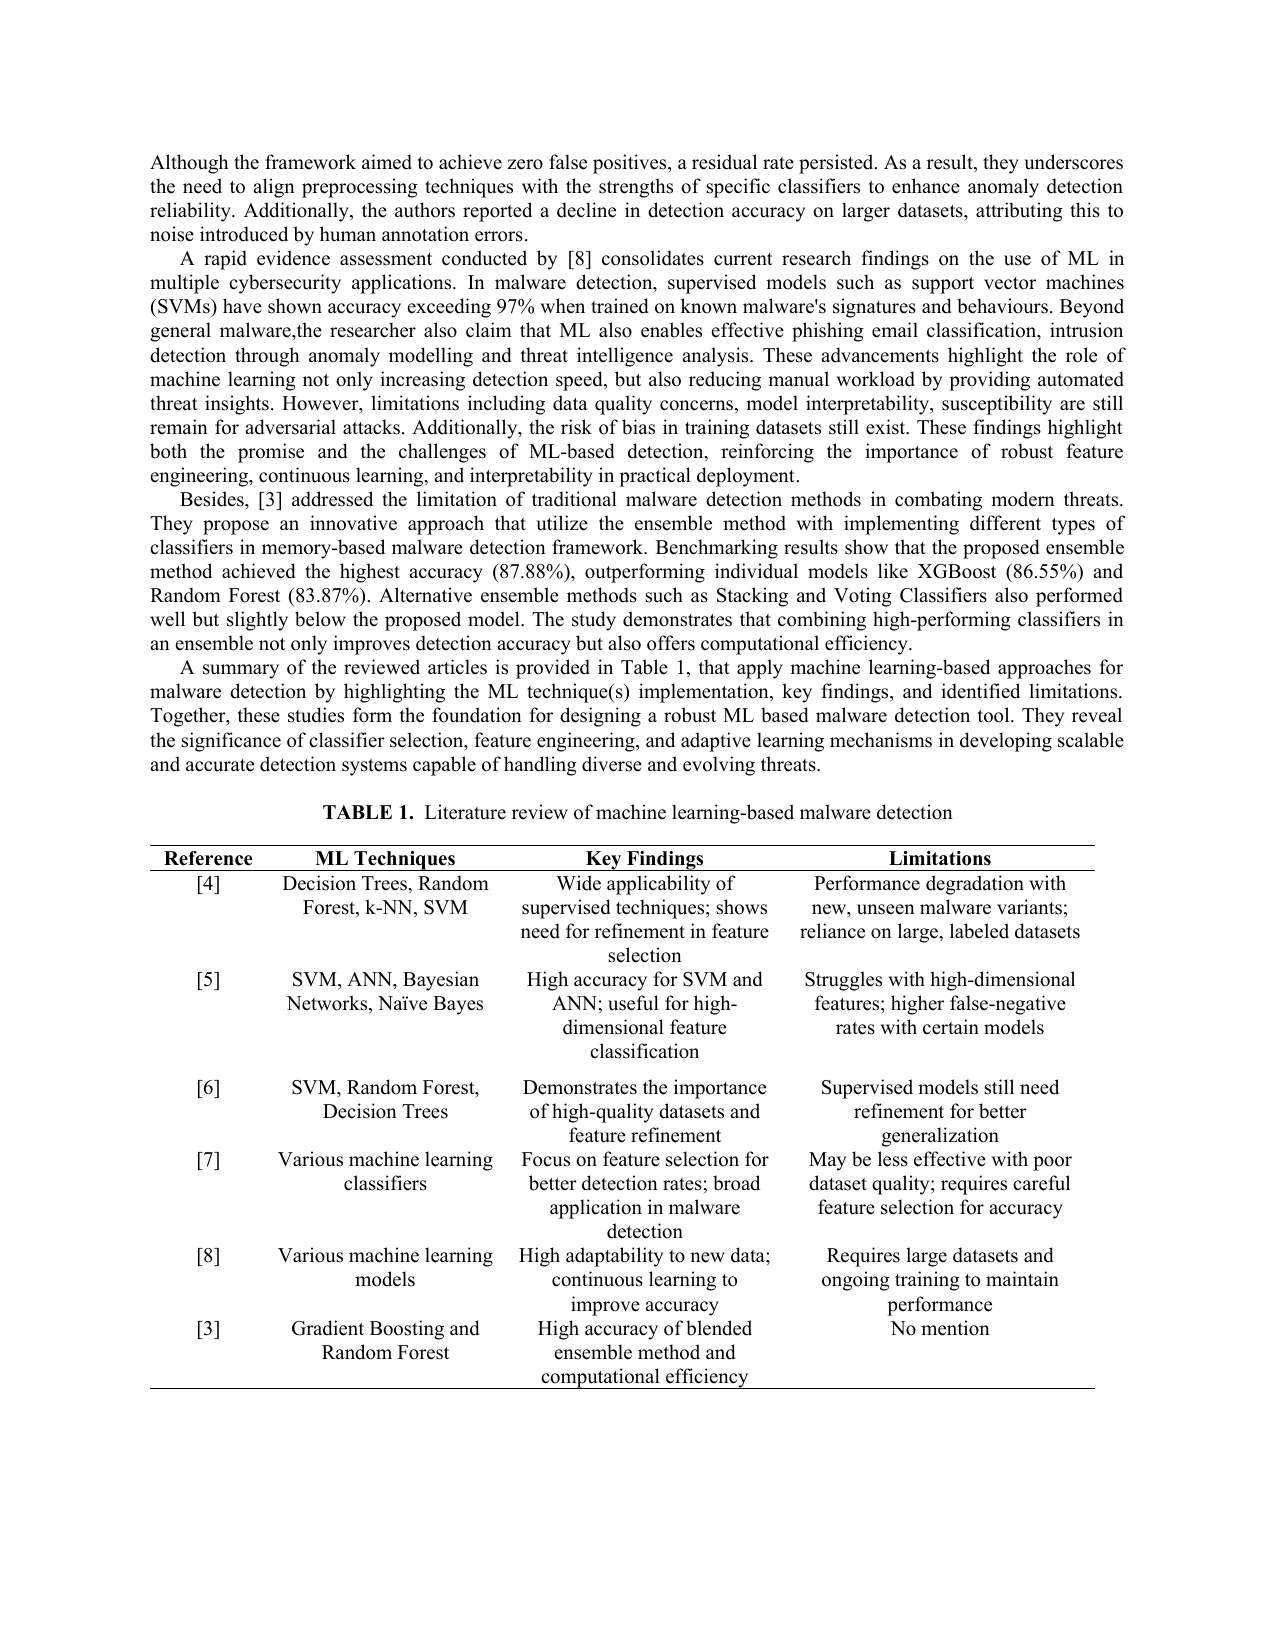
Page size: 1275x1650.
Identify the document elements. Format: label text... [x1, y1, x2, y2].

table_header Limitations [785, 846, 1095, 870]
table_cell Focus on feature selection for better detection rates; broad application in malware detection [504, 1147, 785, 1243]
table_cell High adaptability to new data; continuous learning to improve accuracy [504, 1243, 785, 1316]
table_cell Supervised models still need refinement for better generalization [785, 1075, 1095, 1147]
table_cell High accuracy of blended ensemble method and computational efficiency [504, 1316, 785, 1388]
table_cell Various machine learning classifiers [266, 1147, 504, 1243]
text TABLE 1. Literature review of machine learning-based malware detection [150, 800, 1125, 824]
table_cell High accuracy for SVM and ANN; useful for high-dimensional feature classification [504, 967, 785, 1075]
table_cell Wide applicability of supervised techniques; shows need for refinement in feature selection [504, 871, 785, 967]
table_header Key Findings [504, 846, 785, 870]
table_cell SVM, ANN, Bayesian Networks, Naïve Bayes [266, 967, 504, 1075]
table_cell Gradient Boosting and Random Forest [266, 1316, 504, 1388]
text A summary of the reviewed articles is provided in Table 1, that apply machine learning-based approaches for malware detection by highlighting the ML technique(s) implementation, key findings, and identified limitations. Together, these studies form the foundation for designing a robust ML based malware detection tool. They reveal the significance of classifier selection, feature engineering, and adaptive learning mechanisms in developing scalable and accurate detection systems capable of handling diverse and evolving threats. [150, 655, 1125, 776]
table_cell Various machine learning models [266, 1243, 504, 1316]
table_cell No mention [785, 1316, 1095, 1388]
text A rapid evidence assessment conducted by consolidates current research findings on the use of ML in multiple cybersecurity applications. In malware detection, supervised models such as support vector machines (SVMs) have shown accuracy exceeding 97% when trained on known malware's signatures and behaviours. Beyond general malware,the researcher also claim that ML also enables effective phishing email classification, intrusion detection through anomaly modelling and threat intelligence analysis. These advancements highlight the role of machine learning not only increasing detection speed, but also reducing manual workload by providing automated threat insights. However, limitations including data quality concerns, model interpretability, susceptibility are still remain for adversarial attacks. Additionally, the risk of bias in training datasets still exist. These findings highlight both the promise and the challenges of ML-based detection, reinforcing the importance of robust feature engineering, continuous learning, and interpretability in practical deployment. [150, 246, 1125, 487]
table_cell May be less effective with poor dataset quality; requires careful feature selection for accuracy [785, 1147, 1095, 1243]
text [150, 150, 1125, 246]
table_cell Performance degradation with new, unseen malware variants; reliance on large, labeled datasets [785, 871, 1095, 967]
table_header Reference [150, 846, 266, 870]
table_cell Demonstrates the importance of high-quality datasets and feature refinement [504, 1075, 785, 1147]
table_header ML Techniques [266, 846, 504, 870]
text Besides, [ addressed the limitation of traditional malware detection methods in combating modern threats. They propose an innovative approach that utilize the ensemble method with implementing different types of classifiers in memory-based malware detection framework. Benchmarking results show that the proposed ensemble method achieved the highest accuracy (87.88%), outperforming individual models like XGBoost (86.55%) and Random Forest (83.87%). Alternative ensemble methods such as Stacking and Voting Classifiers also performed well but slightly below the proposed model. The study demonstrates that combining high-performing classifiers in an ensemble not only improves detection accuracy but also offers computational efficiency. [150, 487, 1125, 655]
table_cell Decision Trees, Random Forest, k-NN, SVM [266, 871, 504, 967]
table_cell Struggles with high-dimensional features; higher false-negative rates with certain models [785, 967, 1095, 1075]
table_cell SVM, Random Forest, Decision Trees [266, 1075, 504, 1147]
table_cell Requires large datasets and ongoing training to maintain performance [785, 1243, 1095, 1316]
